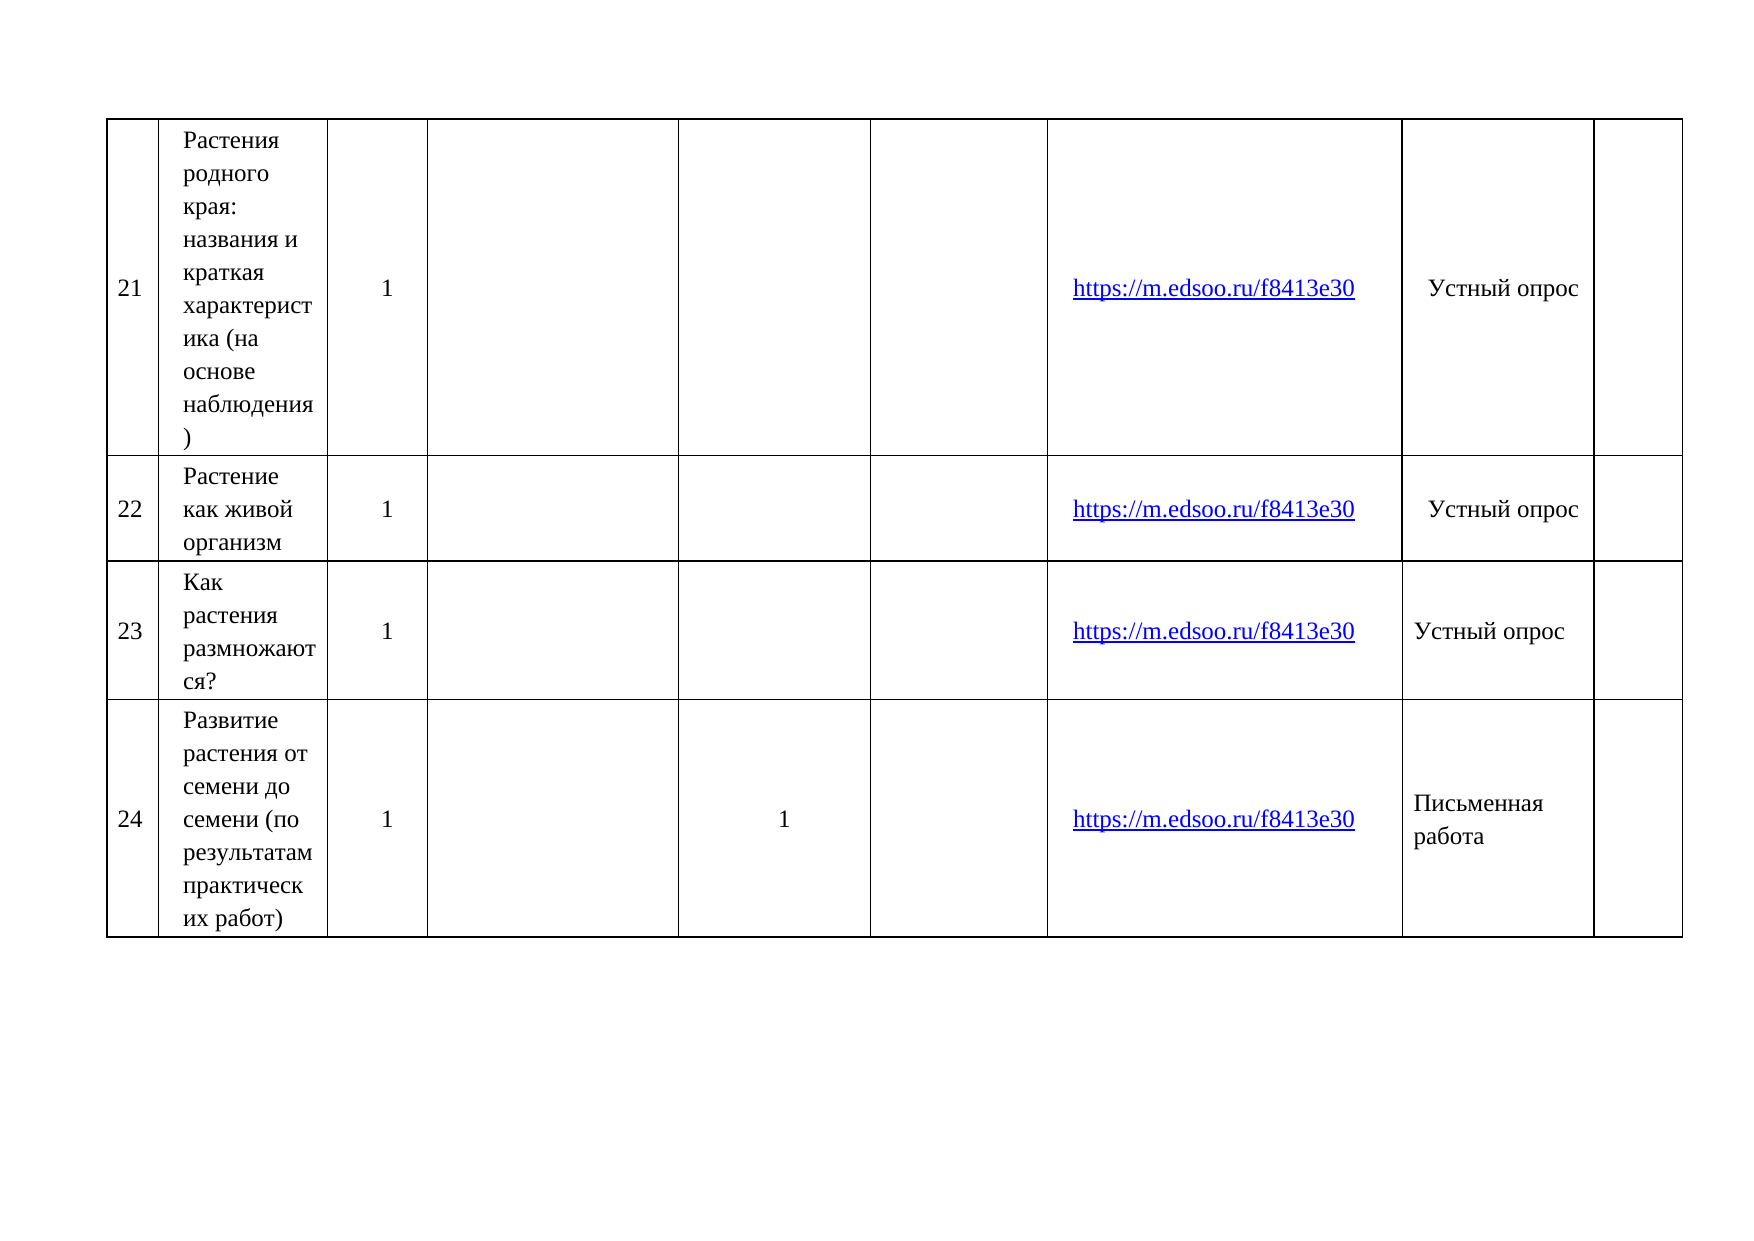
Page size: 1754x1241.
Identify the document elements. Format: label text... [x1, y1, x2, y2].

table_cell Растение как живой организм [159, 456, 327, 560]
table_cell [679, 456, 870, 560]
table_cell https://m.edsoo.ru/f8413e30 [1048, 562, 1402, 698]
table_cell Развитие растения от семени до семени (по результатам практических работ) [159, 700, 327, 936]
table_cell [1595, 562, 1682, 698]
table_cell [428, 700, 678, 936]
table_cell [1595, 120, 1682, 455]
table_cell [428, 562, 678, 698]
table_cell [871, 120, 1047, 455]
table_cell Как растения размножаются? [159, 562, 327, 698]
table_cell 1 [679, 700, 870, 936]
table_cell [871, 700, 1047, 936]
table_cell 23 [108, 562, 158, 698]
table_cell 1 [328, 456, 427, 560]
table_cell 1 [328, 562, 427, 698]
table_cell https://m.edsoo.ru/f8413e30 [1048, 120, 1401, 455]
table_cell 21 [108, 120, 158, 455]
table_cell [679, 120, 870, 455]
table_cell Письменная работа [1403, 700, 1593, 936]
table_cell [871, 562, 1047, 698]
table_cell Устный опрос [1403, 562, 1593, 698]
table_cell [1595, 700, 1682, 936]
table_cell Устный опрос [1403, 120, 1593, 455]
table_cell 1 [328, 120, 427, 455]
table_cell Растения родного края: названия и краткая характеристика (на основе наблюдения) [159, 120, 327, 455]
table_cell Устный опрос [1403, 456, 1593, 560]
table_cell 22 [108, 456, 158, 560]
table_cell [1595, 456, 1682, 560]
table_cell https://m.edsoo.ru/f8413e30 [1048, 456, 1401, 560]
table_cell [871, 456, 1047, 560]
table_cell [679, 562, 870, 698]
table_cell https://m.edsoo.ru/f8413e30 [1048, 700, 1402, 936]
table_cell 24 [108, 700, 158, 936]
table_cell [428, 120, 678, 455]
table_cell [428, 456, 678, 560]
table_cell 1 [328, 700, 427, 936]
